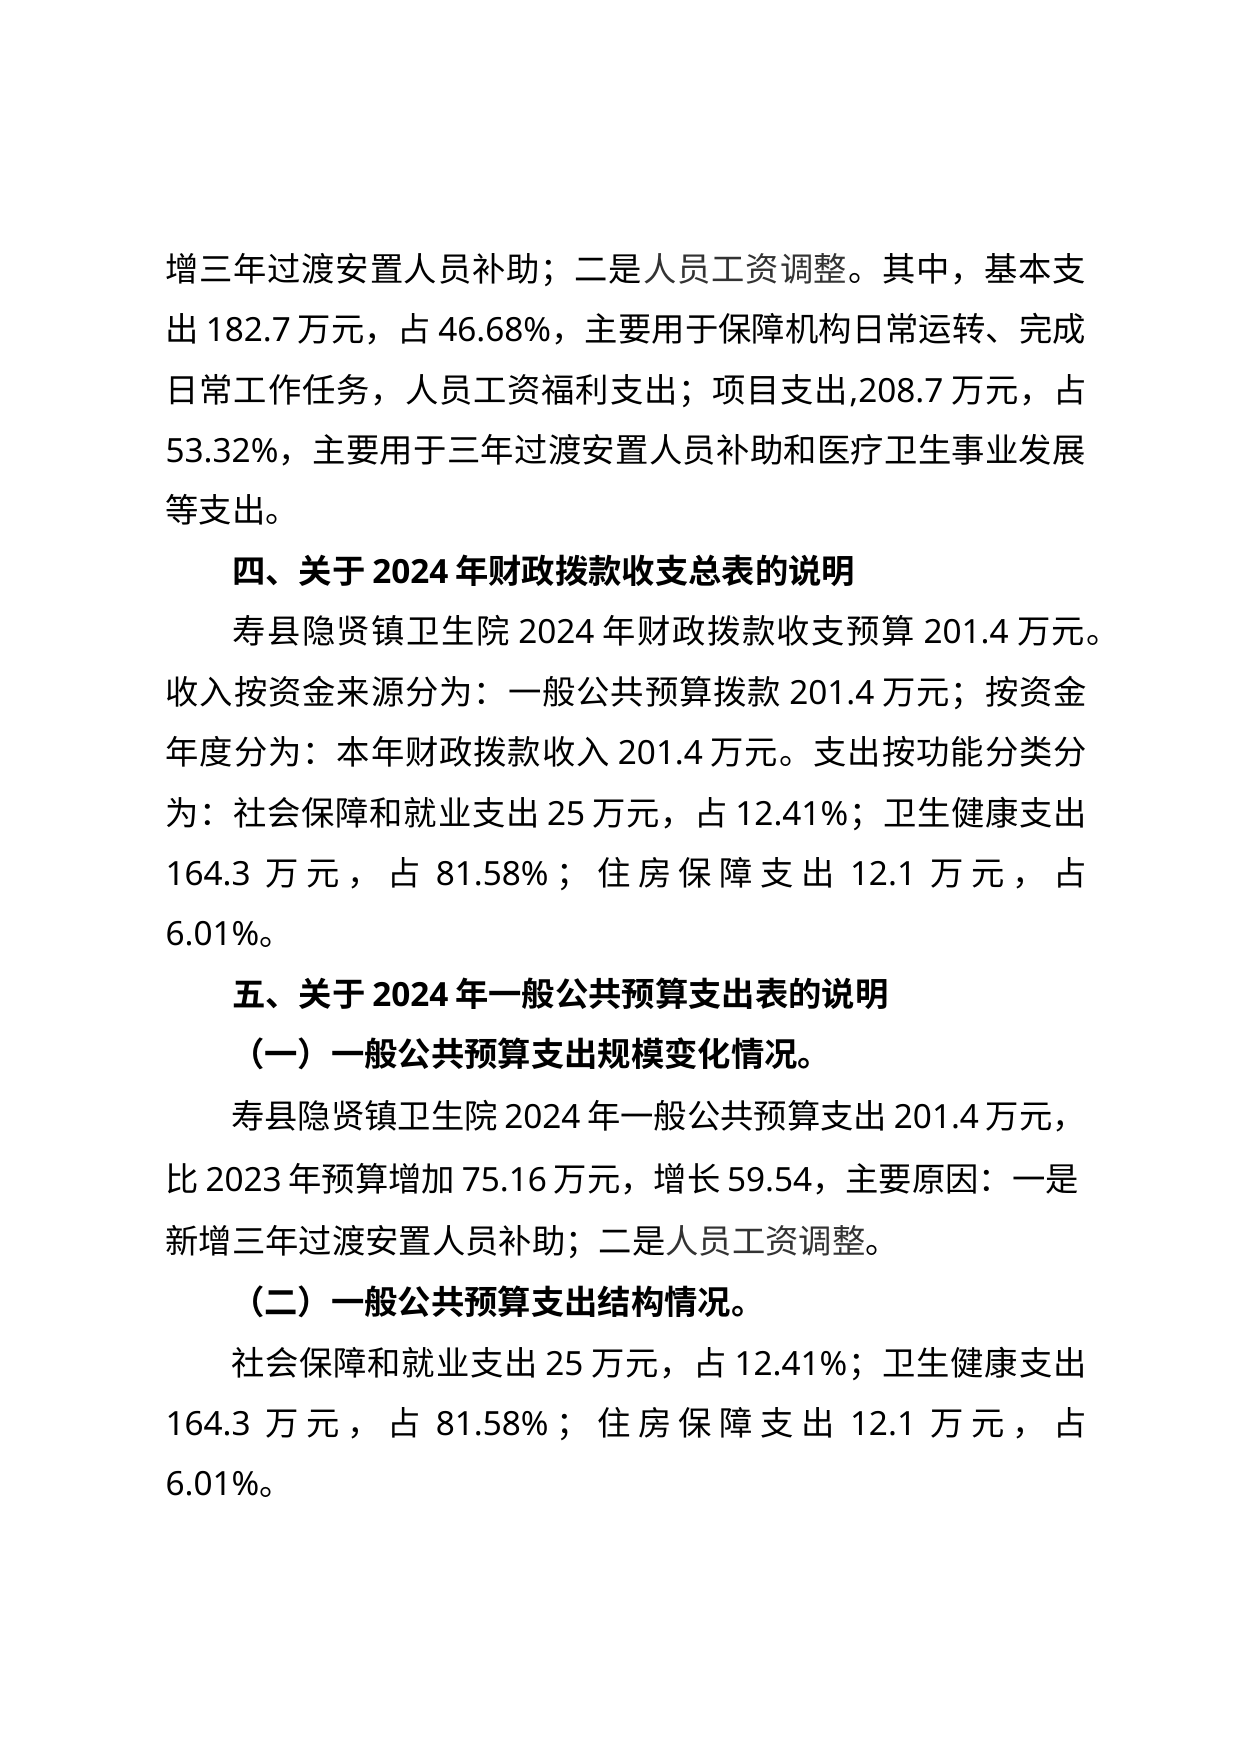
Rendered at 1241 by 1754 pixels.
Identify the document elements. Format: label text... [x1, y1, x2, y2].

text 五、关于2024年一般公共预算支出表的说明 [165, 958, 1087, 1018]
text （二）一般公共预算支出结构情况。 [165, 1266, 1087, 1327]
text 寿县隐贤镇卫生院2024年一般公共预算支出201.4万元，比2023年预算增加75.16万元，增长59.54，主要原因：一是新增三年过渡安置人员补助；二是人员工资调整。 [165, 1079, 1087, 1266]
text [165, 233, 1087, 535]
text 社会保障和就业支出25万元，占12.41%；卫生健康支出164.3万元，占81.58%；住房保障支出12.1万元，占6.01%。 [165, 1327, 1087, 1508]
text （一）一般公共预算支出规模变化情况。 [165, 1018, 1087, 1079]
text 寿县隐贤镇卫生院2024年财政拨款收支预算201.4万元。收入按资金来源分为：一般公共预算拨款201.4万元；按资金年度分为：本年财政拨款收入201.4万元。支出按功能分类分为：社会保障和就业支出25万元，占12.41%；卫生健康支出164.3万元，占81.58%；住房保障支出12.1万元，占6.01%。 [165, 595, 1087, 958]
text 四、关于2024年财政拨款收支总表的说明 [165, 535, 1087, 595]
